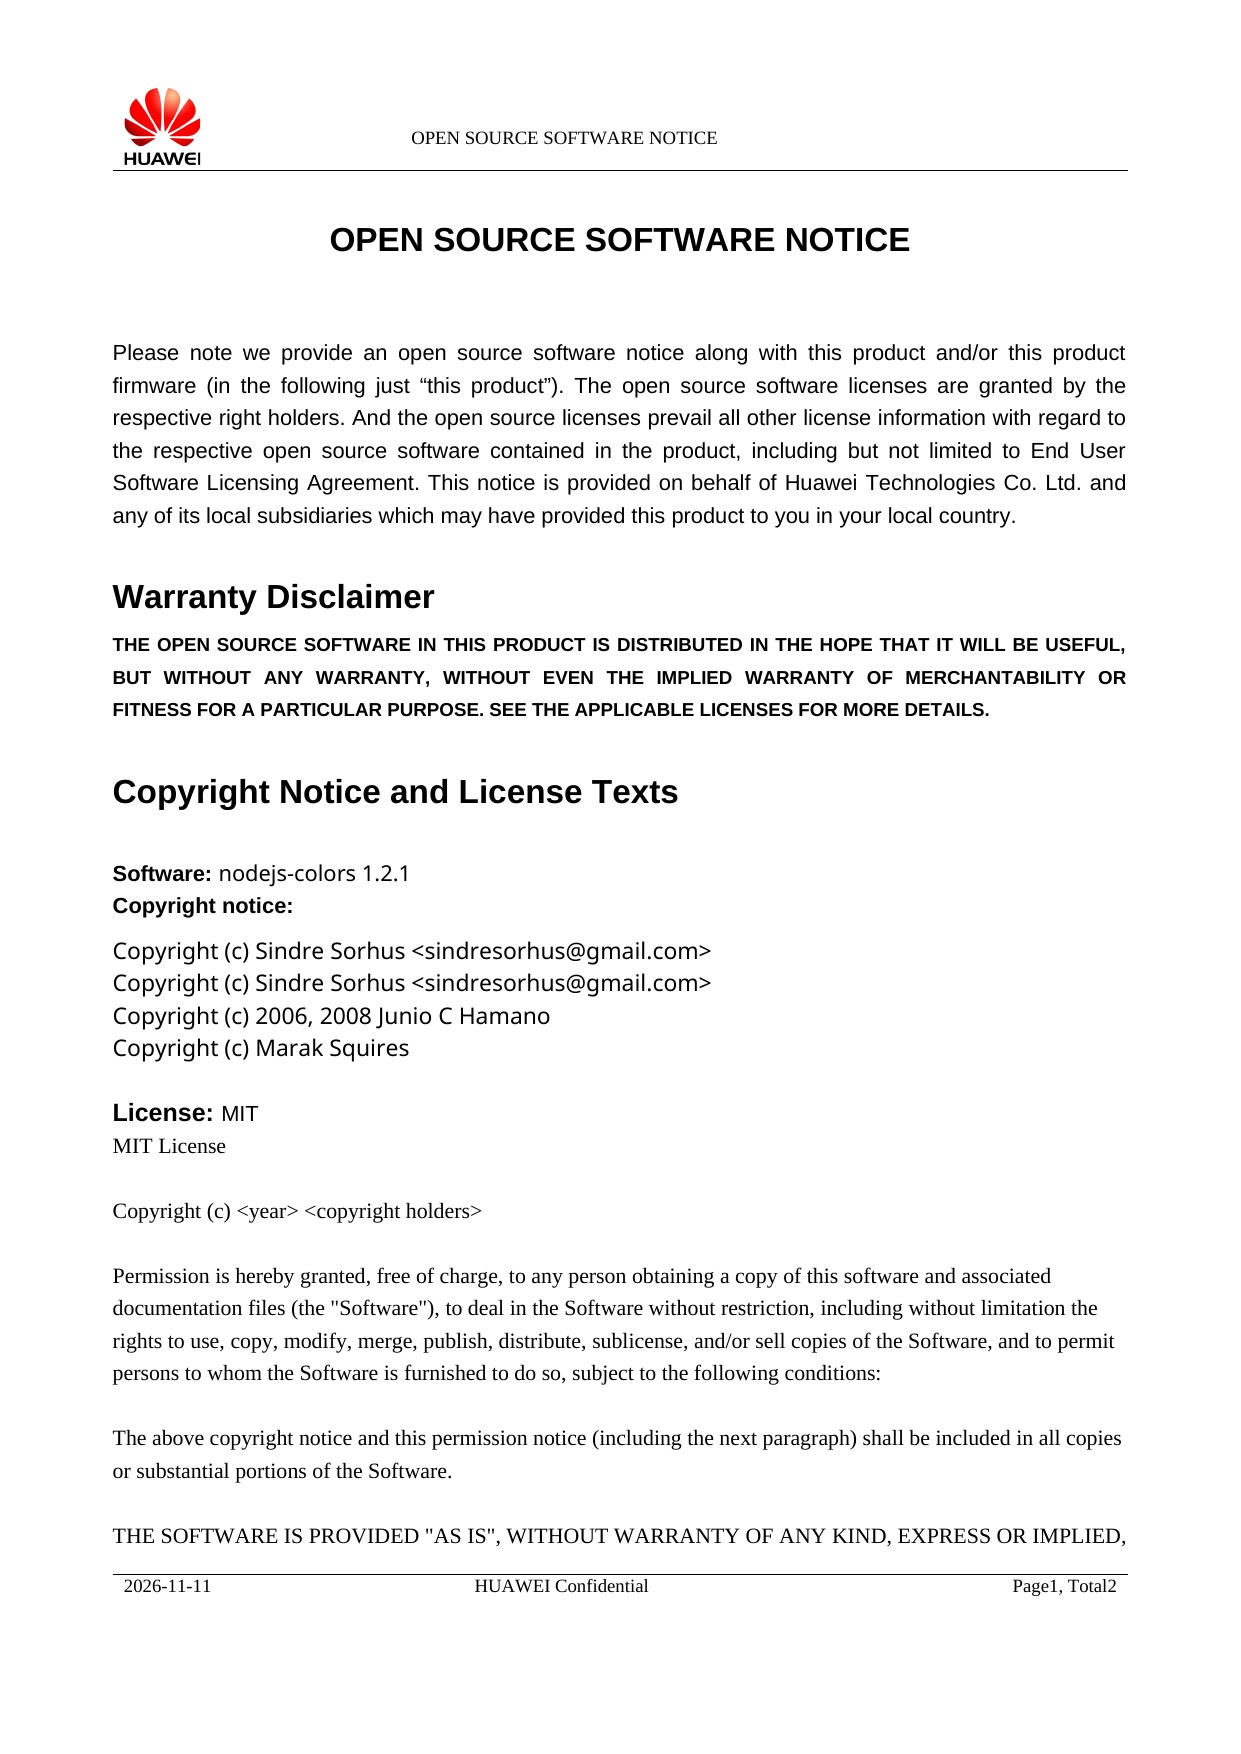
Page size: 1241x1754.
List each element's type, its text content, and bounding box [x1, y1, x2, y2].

text Copyright (c) Sindre Sorhus <sindresorhus@gmail.com> [112, 934, 1128, 966]
text OPEN SOURCE SOFTWARE NOTICE [112, 206, 1128, 271]
text Copyright (c) Sindre Sorhus <sindresorhus@gmail.com> [112, 966, 1128, 999]
text Copyright (c) 2006, 2008 Junio C Hamano Copyright (c) Marak Squires [112, 999, 1128, 1096]
text License: MIT [112, 1096, 1128, 1129]
text Copyright notice: [112, 889, 1128, 921]
text Copyright Notice and License Texts [112, 759, 1128, 824]
title Software: nodejs-colors 1.2.1 [112, 856, 1128, 889]
text Warranty Disclaimer [112, 564, 1128, 629]
text Please note we provide an open source software notice along with this product and/or this product firmware (in the following just “this product”). The open source software licenses are granted by the respective right holders. And the open source licenses prevail all other license information with regard to the respective open source software contained in the product, including but not limited to End User Software Licensing Agreement. This notice is provided on behalf of Huawei Technologies Co. Ltd. and any of its local subsidiaries which may have provided this product to you in your local country. [112, 336, 1128, 531]
picture [124, 88, 201, 165]
text The open source software in this product is distributed in the hope that it will be useful, but WITHOUT ANY WARRANTY, without even the implied warranty of MERCHANTABILITY or FITNESS FOR A PARTICULAR PURPOSE. See the applicable licenses for more details. [112, 629, 1128, 726]
